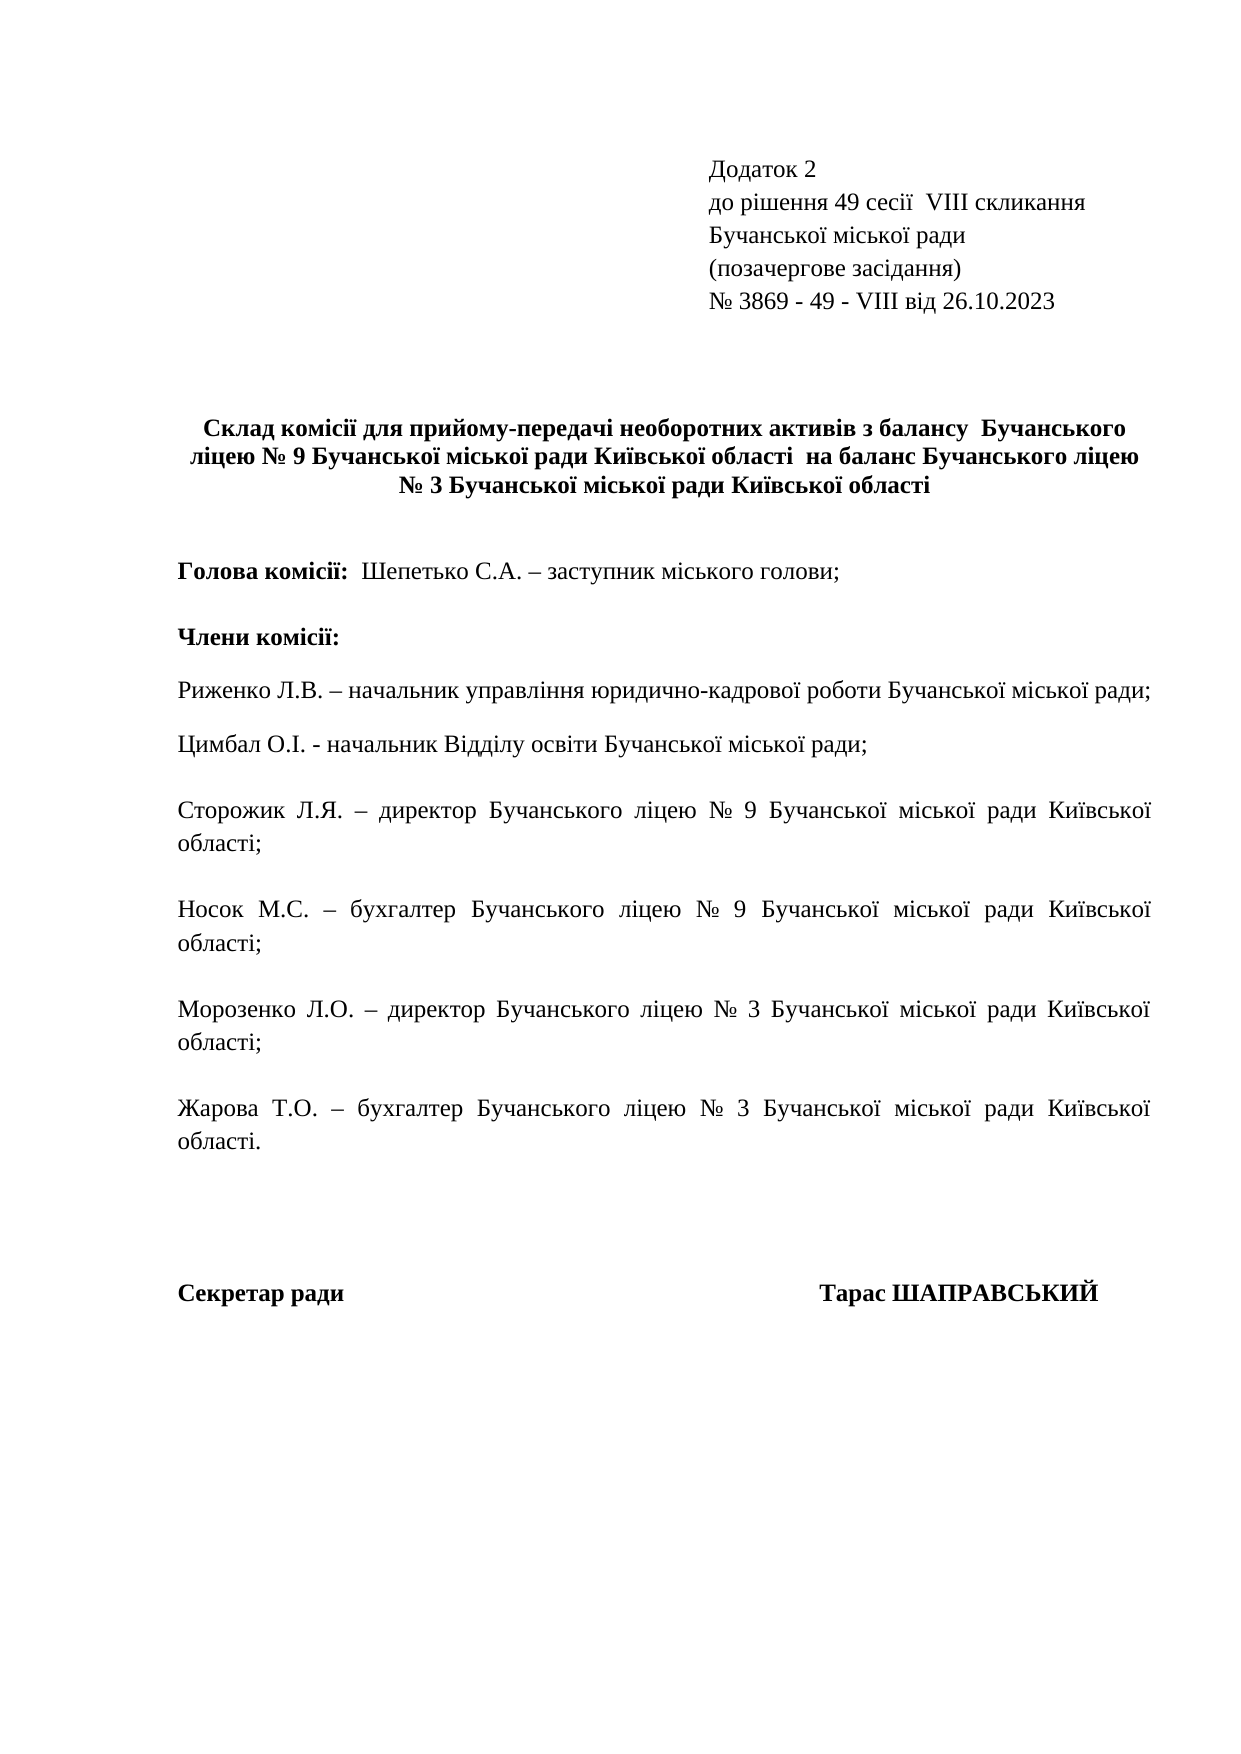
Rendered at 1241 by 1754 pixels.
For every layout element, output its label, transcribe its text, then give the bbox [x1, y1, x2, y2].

text № 3869 - 49 - VIІI від 26.10.2023 [255, 286, 1152, 315]
text Секретар ради Тарас ШАПРАВСЬКИЙ [177, 1278, 1152, 1307]
text Голова комісії: Шепетько С.А. – заступник міського голови; [177, 556, 1152, 585]
text Склад комісії для прийому-передачі необоротних активів з балансу Бучанського ліцею № 9 Бучанської міської ради Київської області на баланс Бучанського ліцею № 3 Бучанської міської ради Київської області [177, 413, 1152, 499]
text Сторожик Л.Я. – директор Бучанського ліцею № 9 Бучанської міської ради Київської області; [177, 796, 1152, 857]
text Цимбал О.І. - начальник Відділу освіти Бучанської міської ради; [177, 729, 1152, 758]
text Бучанської міської ради [255, 220, 1152, 249]
text Члени комісії: [177, 622, 1152, 651]
text до рішення 49 сесії VIIІ скликання [255, 187, 1152, 216]
text Додаток 2 [255, 154, 1152, 183]
text Носок М.С. – бухгалтер Бучанського ліцею № 9 Бучанської міської ради Київської області; [177, 894, 1152, 956]
text Жарова Т.О. – бухгалтер Бучанського ліцею № 3 Бучанської міської ради Київської області. [177, 1093, 1152, 1154]
text (позачергове засідання) [255, 253, 1152, 282]
text Морозенко Л.О. – директор Бучанського ліцею № 3 Бучанської міської ради Київської області; [177, 994, 1152, 1055]
list Риженко Л.В. – начальник управління юридично-кадрової роботи Бучанської міської ради; [177, 676, 1152, 704]
